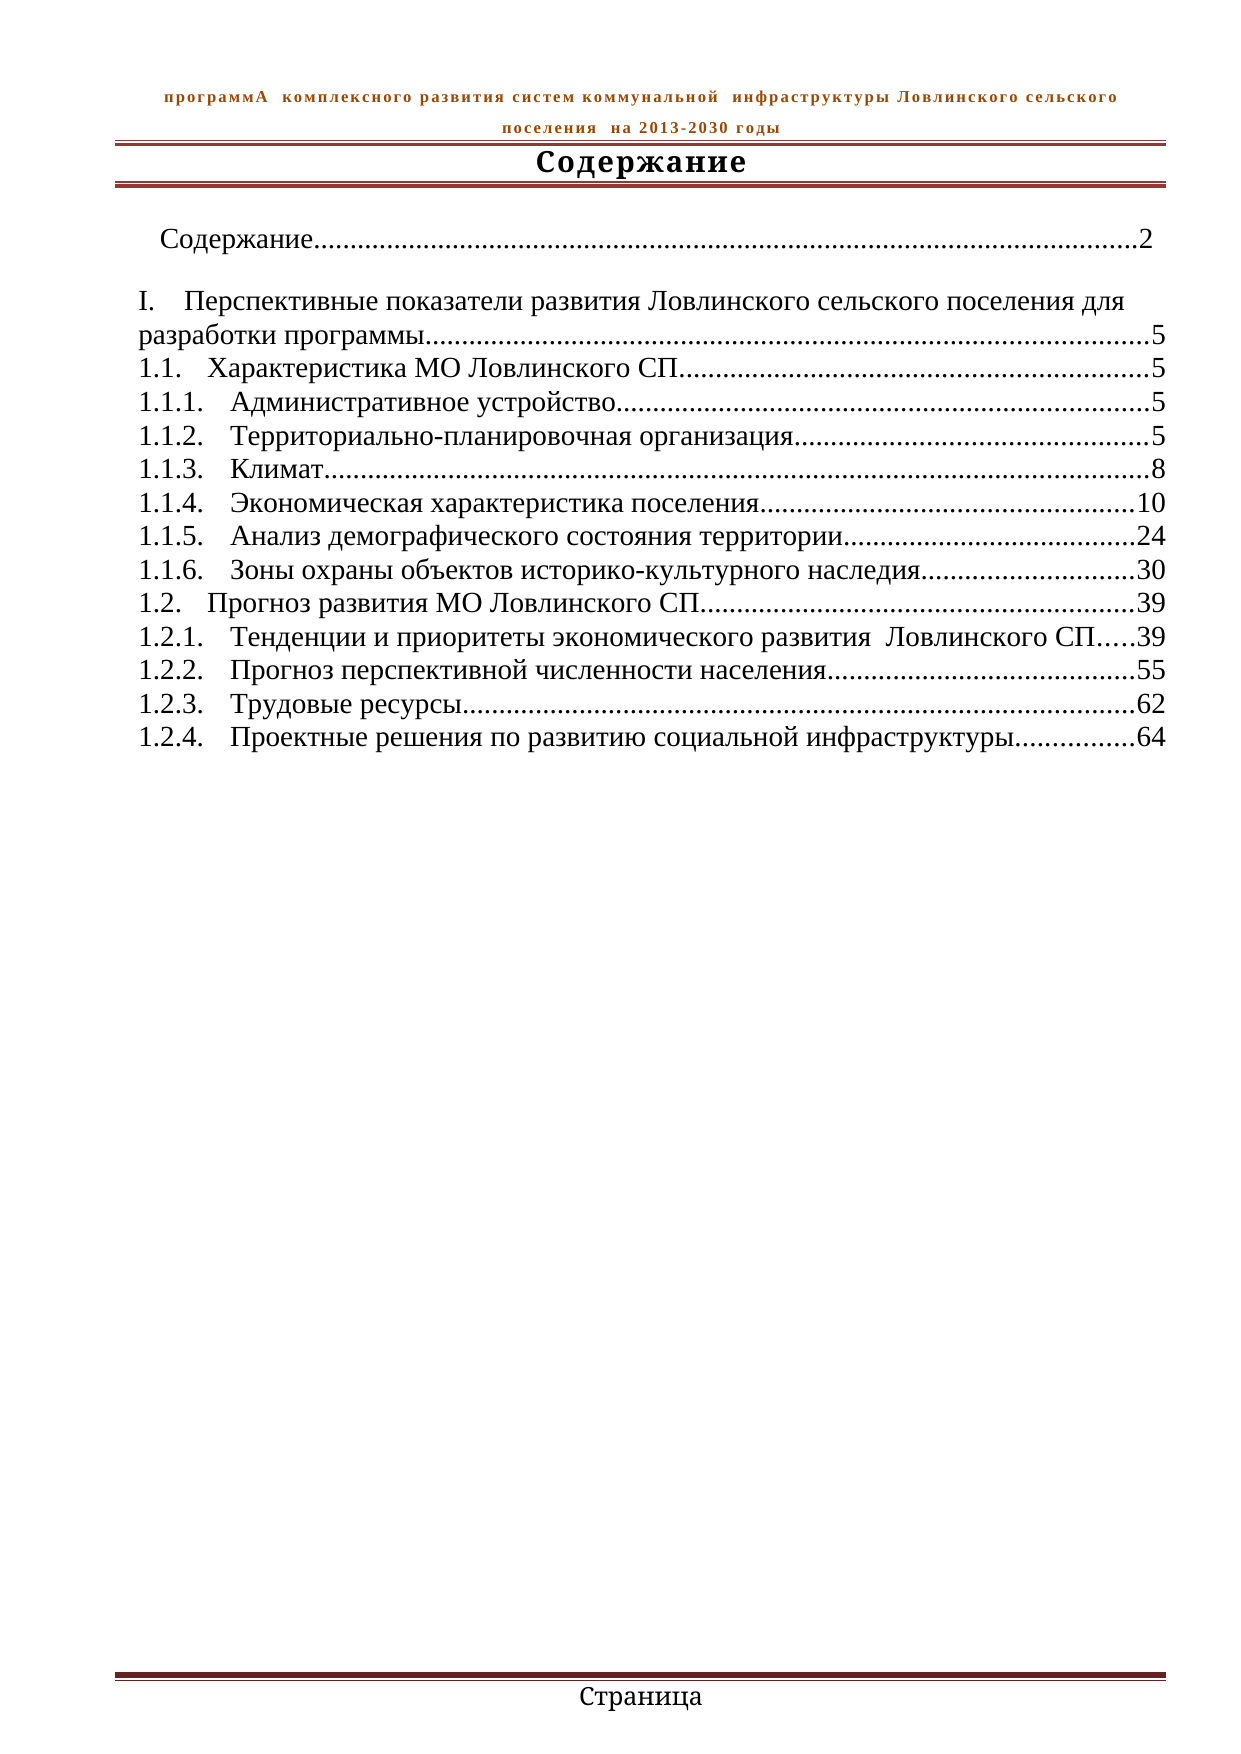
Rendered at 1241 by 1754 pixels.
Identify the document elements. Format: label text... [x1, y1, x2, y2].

text 1.2. Прогноз развития МО Ловлинского СП. 39 [138, 585, 1166, 619]
text 1.1.6. Зоны охраны объектов историко-культурного наследия 30 [138, 552, 1166, 585]
text 1.1.5. Анализ демографического состояния территории 24 [138, 518, 1166, 552]
text 1.1. Характеристика МО Ловлинского СП. 5 [138, 351, 1166, 384]
text 1.1.2. Территориально-планировочная организация 5 [138, 418, 1166, 451]
text 1.1.4. Экономическая характеристика поселения 10 [138, 485, 1166, 518]
text 1.1.3. Климат 8 [138, 451, 1166, 485]
text I. Перспективные показатели развития Ловлинского сельского поселения для разработки программы 5 [138, 283, 1166, 351]
text 1.1.1. Административное устройство 5 [138, 384, 1166, 418]
text Содержание 2 [115, 221, 1166, 255]
text Содержание [115, 146, 1166, 181]
text 1.2.1. Тенденции и приоритеты экономического развития Ловлинского СП 39 [138, 619, 1166, 652]
text 1.2.3. Трудовые ресурсы 62 [138, 686, 1166, 719]
text 1.2.2. Прогноз перспективной численности населения 55 [138, 652, 1166, 686]
text 1.2.4. Проектные решения по развитию социальной инфраструктуры 64 [138, 719, 1166, 753]
